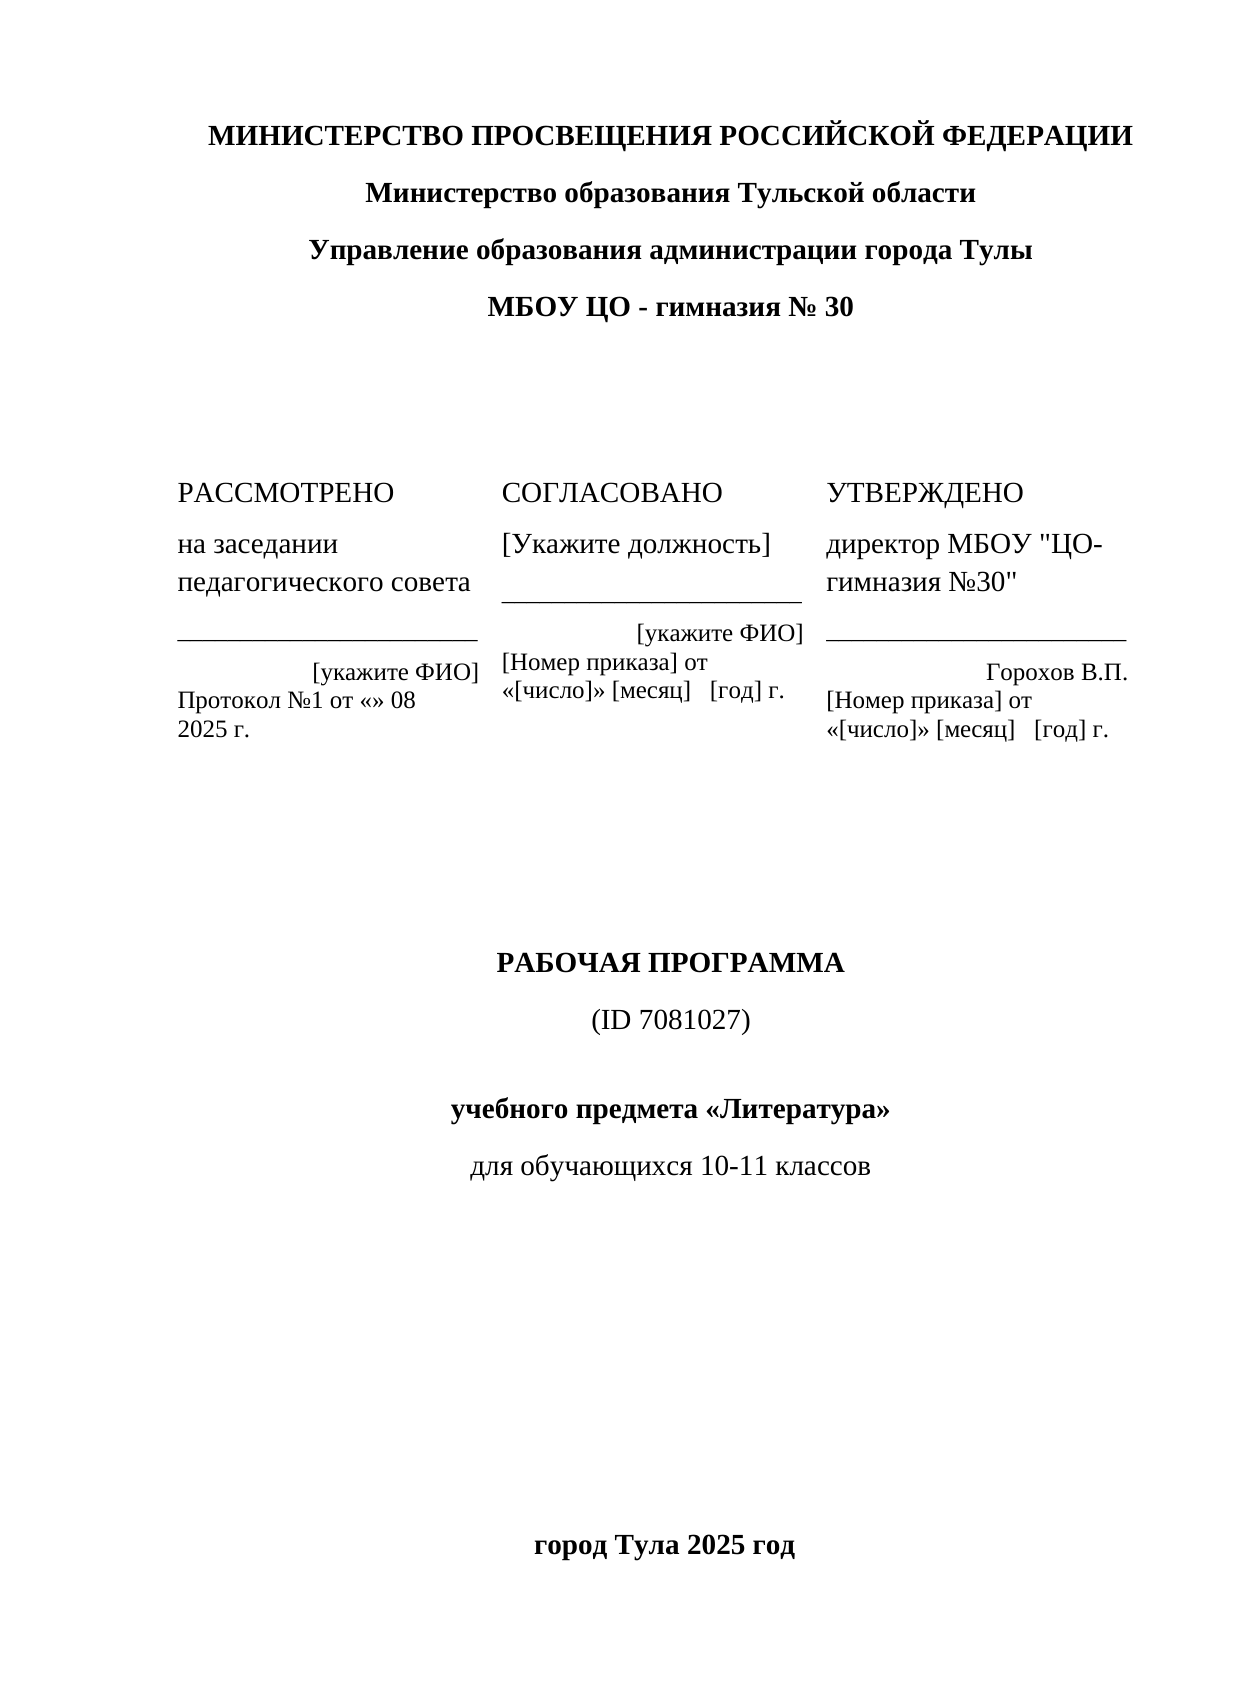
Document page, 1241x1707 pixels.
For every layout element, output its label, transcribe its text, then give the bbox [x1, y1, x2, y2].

table_header РАССМОТРЕНО на заседании педагогического совета ________________________ [укажите ФИО] Протокол №1 от «» 08 2025 г. [166, 475, 490, 784]
text Министерство образования Тульской области [190, 175, 1152, 209]
text МБОУ ЦО - гимназия № 30 [190, 289, 1152, 323]
table_header СОГЛАСОВАНО [Укажите должность] ________________________ [укажите ФИО] [Номер приказа] от «[число]» [месяц] [год] г. [490, 475, 815, 784]
text (ID 7081027) [190, 1002, 1152, 1036]
text РАБОЧАЯ ПРОГРАММА [190, 945, 1152, 979]
text город Тула 2025 год [177, 1527, 1152, 1561]
text учебного предмета «Литература» [190, 1091, 1152, 1125]
text МИНИСТЕРСТВО ПРОСВЕЩЕНИЯ РОССИЙСКОЙ ФЕДЕРАЦИИ [190, 118, 1152, 152]
text для обучающихся 10-11 классов [190, 1148, 1152, 1182]
table_header УТВЕРЖДЕНО директор МБОУ "ЦО- гимназия №30" ________________________ Горохов В.П. [Номер приказа] от «[число]» [месяц] [год] г. [815, 475, 1139, 784]
text Управление образования администрации города Тулы [190, 232, 1152, 266]
